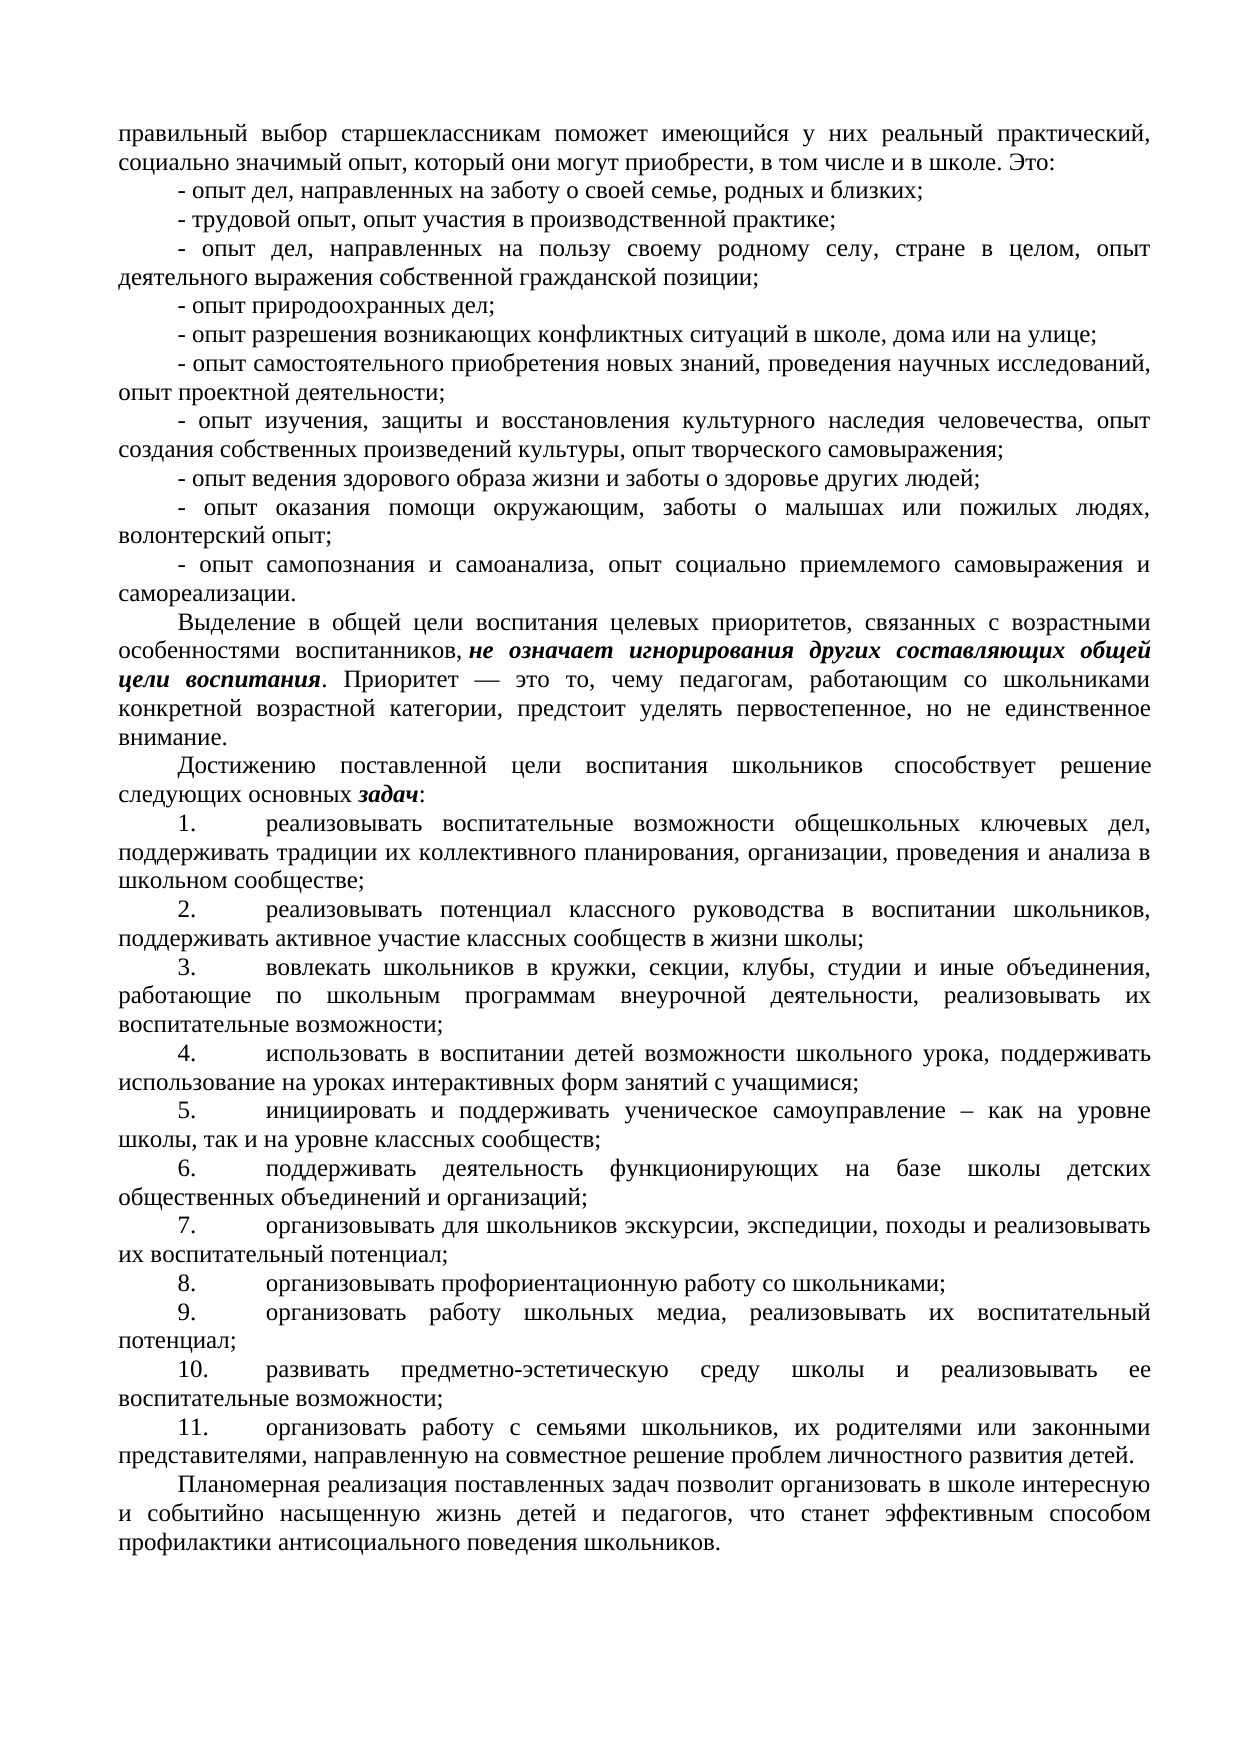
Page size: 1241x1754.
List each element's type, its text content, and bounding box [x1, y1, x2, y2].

list развивать предметно-эстетическую среду школы и реализовывать ее воспитательные возможности; [118, 1354, 1152, 1412]
text - опыт дел, направленных на заботу о своей семье, родных и близких; [118, 176, 1152, 204]
list поддерживать деятельность функционирующих на базе школы детских общественных объединений и организаций; [118, 1153, 1152, 1211]
list использовать в воспитании детей возможности школьного урока, поддерживать использование на уроках интерактивных форм занятий с учащимися; [118, 1038, 1152, 1096]
text - опыт дел, направленных на пользу своему родному селу, стране в целом, опыт деятельного выражения собственной гражданской позиции; [118, 233, 1152, 291]
text - опыт оказания помощи окружающим, заботы о малышах или пожилых людях, волонтерский опыт; [118, 492, 1152, 549]
text Выделение в общей цели воспитания целевых приоритетов, связанных с возрастными особенностями воспитанников, не означает игнорирования других составляющих общей цели воспитания. Приоритет — это то, чему педагогам, работающим со школьниками конкретной возрастной категории, предстоит уделять первостепенное, но не единственное внимание. [118, 607, 1152, 751]
text - опыт ведения здорового образа жизни и заботы о здоровье других людей; [118, 463, 1152, 492]
list реализовывать воспитательные возможности общешкольных ключевых дел, поддерживать традиции их коллективного планирования, организации, проведения и анализа в школьном сообществе; [118, 808, 1152, 894]
text - опыт самостоятельного приобретения новых знаний, проведения научных исследований, опыт проектной деятельности; [118, 348, 1152, 406]
list организовать работу школьных медиа, реализовывать их воспитательный потенциал; [118, 1297, 1152, 1354]
text - трудовой опыт, опыт участия в производственной практике; [118, 204, 1152, 233]
text - опыт разрешения возникающих конфликтных ситуаций в школе, дома или на улице; [118, 319, 1152, 348]
list реализовывать потенциал классного руководства в воспитании школьников, поддерживать активное участие классных сообществ в жизни школы; [118, 894, 1152, 952]
list организовывать профориентационную работу со школьниками; [118, 1268, 1122, 1297]
text - опыт изучения, защиты и восстановления культурного наследия человечества, опыт создания собственных произведений культуры, опыт творческого самовыражения; [118, 406, 1152, 463]
text Планомерная реализация поставленных задач позволит организовать в школе интересную и событийно насыщенную жизнь детей и педагогов, что станет эффективным способом профилактики антисоциального поведения школьников. [118, 1469, 1152, 1556]
text Достижению поставленной цели воспитания школьников способствует решение следующих основных задач: [118, 751, 1152, 808]
list инициировать и поддерживать ученическое самоуправление – как на уровне школы, так и на уровне классных сообществ; [118, 1096, 1152, 1153]
text - опыт природоохранных дел; [118, 291, 1152, 319]
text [118, 118, 1152, 176]
list организовать работу с семьями школьников, их родителями или законными представителями, направленную на совместное решение проблем личностного развития детей. [118, 1412, 1152, 1469]
list организовывать для школьников экскурсии, экспедиции, походы и реализовывать их воспитательный потенциал; [118, 1211, 1152, 1268]
list вовлекать школьников в кружки, секции, клубы, студии и иные объединения, работающие по школьным программам внеурочной деятельности, реализовывать их воспитательные возможности; [118, 952, 1152, 1038]
text - опыт самопознания и самоанализа, опыт социально приемлемого самовыражения и самореализации. [118, 549, 1152, 607]
